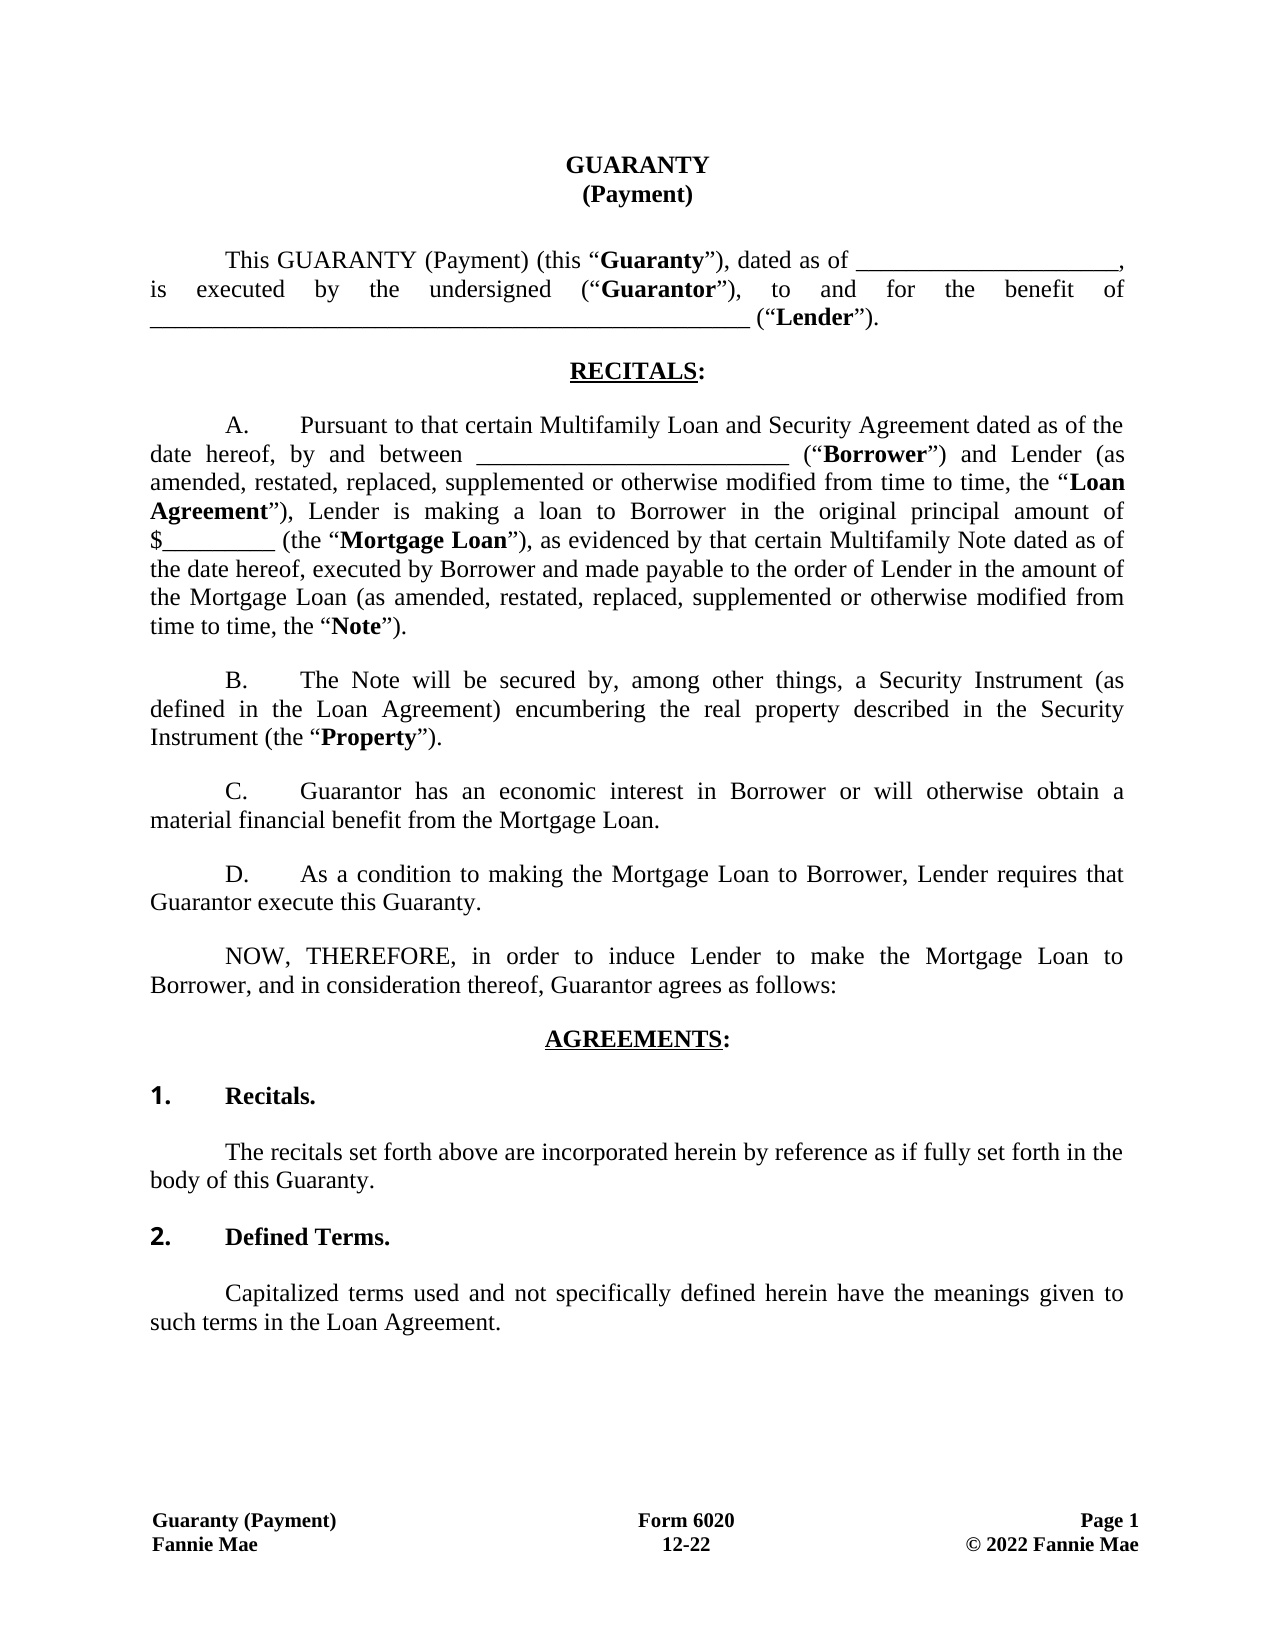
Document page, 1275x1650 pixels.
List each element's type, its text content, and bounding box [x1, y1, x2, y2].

text NOW, THEREFORE, in order to induce Lender to make the Mortgage Loan to Borrower, and in consideration thereof, Guarantor agrees as follows: [150, 941, 1125, 999]
list The recitals set forth above are incorporated herein by reference as if fully set forth in the body of this Guaranty. [150, 1137, 1125, 1194]
text RECITALS: [150, 356, 1125, 385]
text A. Pursuant to that certain Multifamily Loan and Security Agreement dated as of the date hereof, by and between _________________________ (“Borrower”) and Lender (as amended, restated, replaced, supplemented or otherwise modified from time to time, the “Loan Agreement”), Lender is making a loan to Borrower in the original principal amount of $_________ (the “Mortgage Loan”), as evidenced by that certain Multifamily Note dated as of the date hereof, executed by Borrower and made payable to the order of Lender in the amount of the Mortgage Loan (as amended, restated, replaced, supplemented or otherwise modified from time to time, the “Note”). [150, 410, 1125, 640]
list Recitals. [150, 1077, 1125, 1112]
text C. Guarantor has an economic interest in Borrower or will otherwise obtain a material financial benefit from the Mortgage Loan. [150, 776, 1125, 834]
text AGREEMENTS: [150, 1024, 1125, 1052]
text D. As a condition to making the Mortgage Loan to Borrower, Lender requires that Guarantor execute this Guaranty. [150, 859, 1125, 916]
list Defined Terms. [150, 1219, 1125, 1253]
text Capitalized terms used and not specifically defined herein have the meanings given to such terms in the Loan Agreement. [150, 1278, 1125, 1336]
text GUARANTY [150, 150, 1125, 179]
text This GUARANTY (Payment) (this “Guaranty”), dated as of _____________________, is executed by the undersigned (“Guarantor”), to and for the benefit of ________________________________________________ (“Lender”). [150, 245, 1125, 331]
text B. The Note will be secured by, among other things, a Security Instrument (as defined in the Loan Agreement) encumbering the real property described in the Security Instrument (the “Property”). [150, 665, 1125, 751]
text (Payment) [150, 179, 1125, 207]
